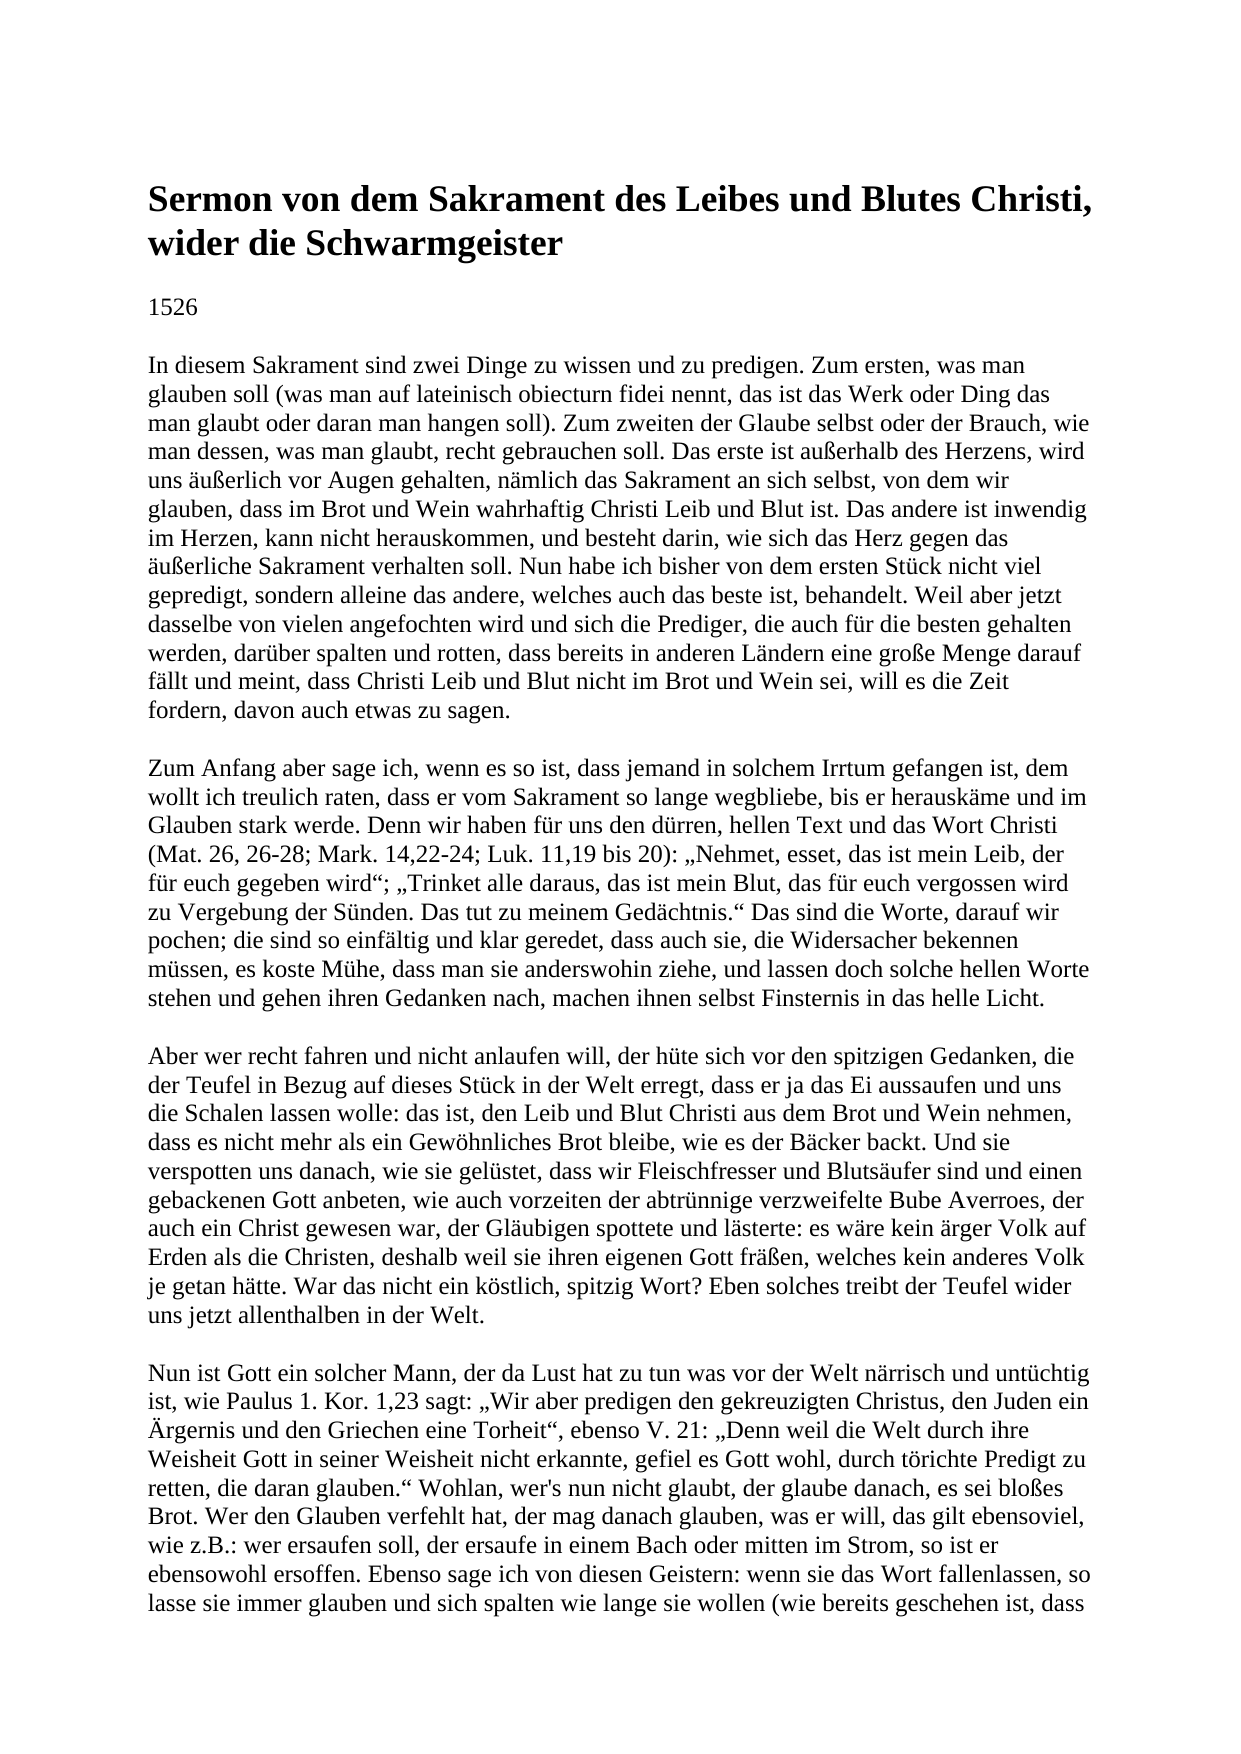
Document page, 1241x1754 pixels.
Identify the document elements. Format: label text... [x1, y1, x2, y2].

text Zum Anfang aber sage ich, wenn es so ist, dass jemand in solchem Irrtum gefangen ist, dem wollt ich treulich raten, dass er vom Sakrament so lange wegbliebe, bis er herauskäme und im Glauben stark werde. Denn wir haben für uns den dürren, hellen Text und das Wort Christi (Mat. 26, 26-28; Mark. 14,22-24; Luk. 11,19 bis 20): „Nehmet, esset, das ist mein Leib, der für euch gegeben wird“; „Trinket alle daraus, das ist mein Blut, das für euch vergossen wird zu Vergebung der Sünden. Das tut zu meinem Gedächtnis.“ Das sind die Worte, darauf wir pochen; die sind so einfältig und klar geredet, dass auch sie, die Widersacher bekennen müssen, es koste Mühe, dass man sie anderswohin ziehe, und lassen doch solche hellen Worte stehen und gehen ihren Gedanken nach, machen ihnen selbst Finsternis in das helle Licht. [148, 753, 1093, 1012]
text Aber wer recht fahren und nicht anlaufen will, der hüte sich vor den spitzigen Gedanken, die der Teufel in Bezug auf dieses Stück in der Welt erregt, dass er ja das Ei aussaufen und uns die Schalen lassen wolle: das ist, den Leib und Blut Christi aus dem Brot und Wein nehmen, dass es nicht mehr als ein Gewöhnliches Brot bleibe, wie es der Bäcker backt. Und sie verspotten uns danach, wie sie gelüstet, dass wir Fleischfresser und Blutsäufer sind und einen gebackenen Gott anbeten, wie auch vorzeiten der abtrünnige verzweifelte Bube Averroes, der auch ein Christ gewesen war, der Gläubigen spottete und lästerte: es wäre kein ärger Volk auf Erden als die Christen, deshalb weil sie ihren eigenen Gott fräßen, welches kein anderes Volk je getan hätte. War das nicht ein köstlich, spitzig Wort? Eben solches treibt der Teufel wider uns jetzt allenthalben in der Welt. [148, 1041, 1093, 1328]
text 1526 [148, 292, 1093, 321]
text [148, 1358, 1093, 1616]
subtitle Sermon von dem Sakrament des Leibes und Blutes Christi, wider die Schwarmgeister [148, 177, 1093, 263]
text In diesem Sakrament sind zwei Dinge zu wissen und zu predigen. Zum ersten, was man glauben soll (was man auf lateinisch obiecturn fidei nennt, das ist das Werk oder Ding das man glaubt oder daran man hangen soll). Zum zweiten der Glaube selbst oder der Brauch, wie man dessen, was man glaubt, recht gebrauchen soll. Das erste ist außerhalb des Herzens, wird uns äußerlich vor Augen gehalten, nämlich das Sakrament an sich selbst, von dem wir glauben, dass im Brot und Wein wahrhaftig Christi Leib und Blut ist. Das andere ist inwendig im Herzen, kann nicht herauskommen, und besteht darin, wie sich das Herz gegen das äußerliche Sakrament verhalten soll. Nun habe ich bisher von dem ersten Stück nicht viel gepredigt, sondern alleine das andere, welches auch das beste ist, behandelt. Weil aber jetzt dasselbe von vielen angefochten wird und sich die Prediger, die auch für die besten gehalten werden, darüber spalten und rotten, dass bereits in anderen Ländern eine große Menge darauf fällt und meint, dass Christi Leib und Blut nicht im Brot und Wein sei, will es die Zeit fordern, davon auch etwas zu sagen. [148, 350, 1093, 724]
